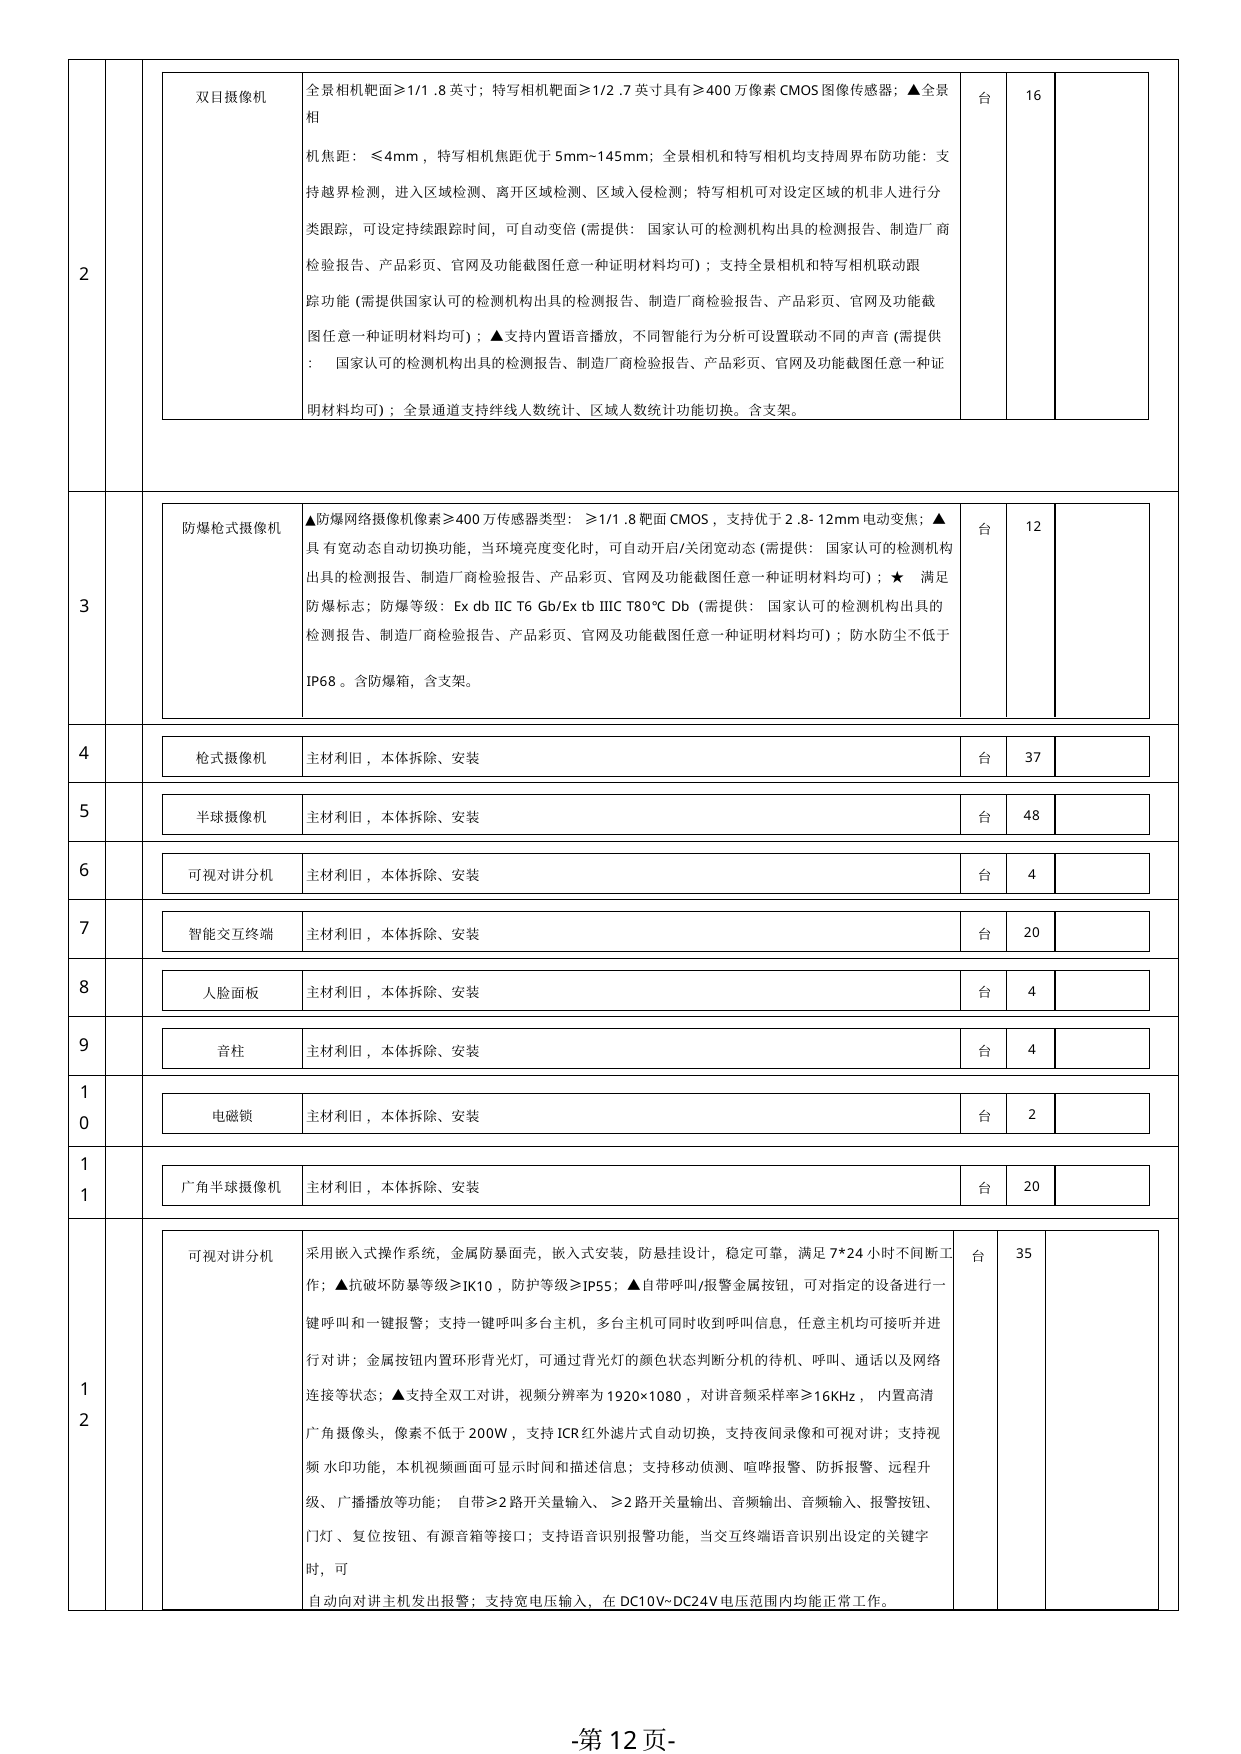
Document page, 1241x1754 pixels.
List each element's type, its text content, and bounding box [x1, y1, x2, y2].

table_cell [143, 783, 1178, 841]
table_cell [106, 492, 142, 724]
table_cell 1 2 [69, 1219, 105, 1610]
table_cell [106, 959, 142, 1016]
table_cell 4 [69, 725, 105, 782]
table_cell [143, 842, 1178, 899]
table_cell 1 0 [69, 1076, 105, 1146]
table_cell [106, 900, 142, 958]
table_cell 8 [69, 959, 105, 1016]
table_cell 5 [69, 783, 105, 841]
table_cell [143, 725, 1178, 782]
table_cell 3 [69, 492, 105, 724]
table_cell [106, 1076, 142, 1146]
table_cell 7 [69, 900, 105, 958]
table_cell [143, 492, 1178, 724]
table_cell [106, 842, 142, 899]
table_header [143, 60, 1178, 491]
table_cell 6 [69, 842, 105, 899]
table_cell [143, 1076, 1178, 1146]
table_header 2 [69, 60, 105, 491]
table_cell [143, 959, 1178, 1016]
table_cell [143, 900, 1178, 958]
table_cell [106, 1147, 142, 1218]
table_cell [106, 725, 142, 782]
table_cell [106, 1017, 142, 1074]
table_cell [143, 1147, 1178, 1218]
table_cell [106, 783, 142, 841]
table_cell 9 [69, 1017, 105, 1074]
table_cell [106, 1219, 142, 1610]
table_header [106, 60, 142, 491]
table_cell [143, 1219, 1178, 1610]
table_cell [143, 1017, 1178, 1074]
table_cell 1 1 [69, 1147, 105, 1218]
